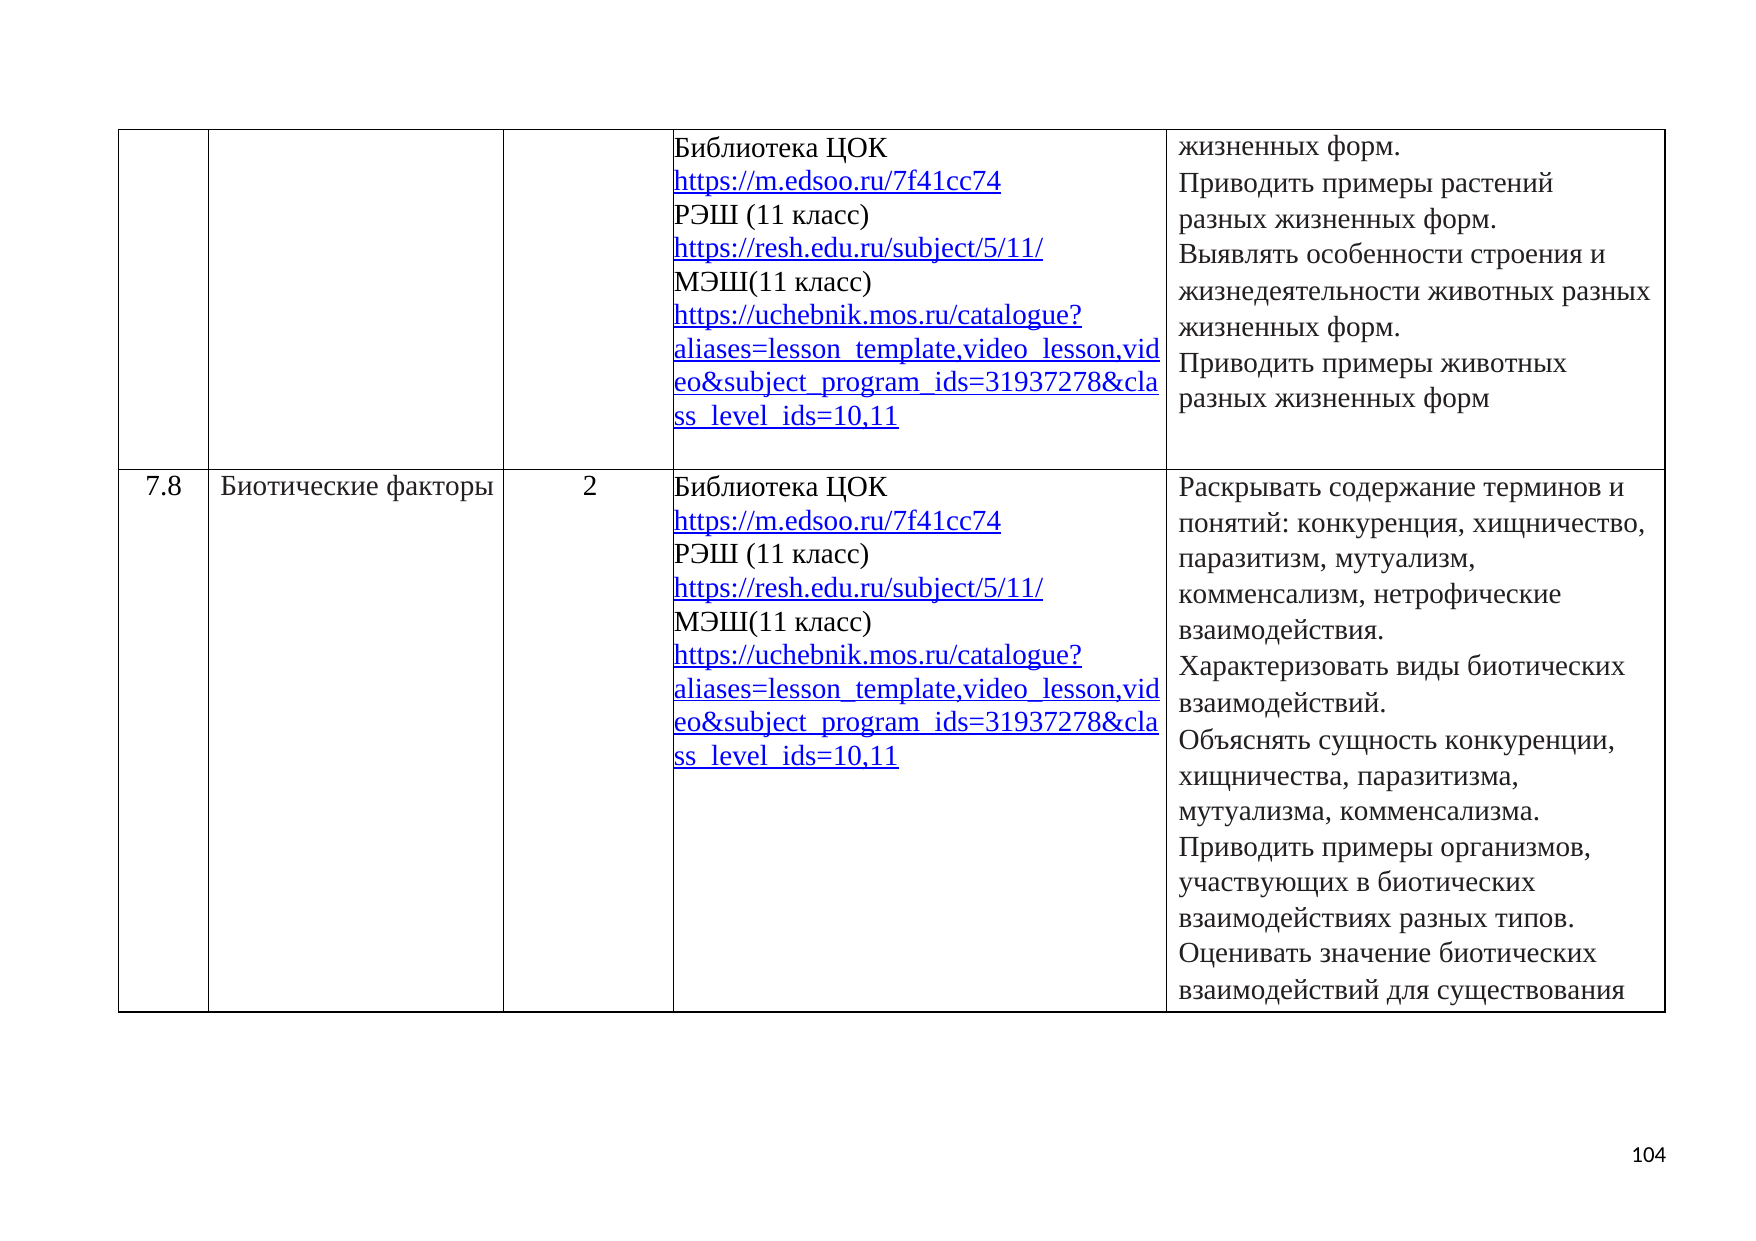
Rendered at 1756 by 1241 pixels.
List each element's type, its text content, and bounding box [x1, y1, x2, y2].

table_cell 2 [504, 470, 673, 1011]
table_header [504, 130, 673, 468]
table_header Библиотека ЦОК https://m.edsoo.ru/7f41cc74 РЭШ (11 класс) https://resh.edu.ru/subject/5/11/ МЭШ(11 класс) https://uchebnik.mos.ru/catalogue?aliases=lesson_template,video_lesson,video&subject_program_ids=31937278&class_level_ids=10,11 [674, 130, 1166, 468]
table_header [209, 130, 503, 468]
table_cell Библиотека ЦОК https://m.edsoo.ru/7f41cc74 РЭШ (11 класс) https://resh.edu.ru/subject/5/11/ МЭШ(11 класс) https://uchebnik.mos.ru/catalogue?aliases=lesson_template,video_lesson,video&subject_program_ids=31937278&class_level_ids=10,11 [674, 470, 1166, 1011]
table_cell 7.8 [119, 470, 208, 1011]
table_header [119, 130, 208, 468]
table_cell Биотические факторы [209, 470, 503, 1011]
table_header жизненных форм. Приводить примеры растений разных жизненных форм. Выявлять особенности строения и жизнедеятельности животных разных жизненных форм. Приводить примеры животных разных жизненных форм [1167, 130, 1664, 468]
table_cell Раскрывать содержание терминов и понятий: конкуренция, хищничество, паразитизм, мутуализм, комменсализм, нетрофические взаимодействия. Характеризовать виды биотических взаимодействий. Объяснять сущность конкуренции, хищничества, паразитизма, мутуализма, комменсализма. Приводить примеры организмов, участвующих в биотических взаимодействиях разных типов. Оценивать значение биотических взаимодействий для существования [1167, 470, 1664, 1011]
